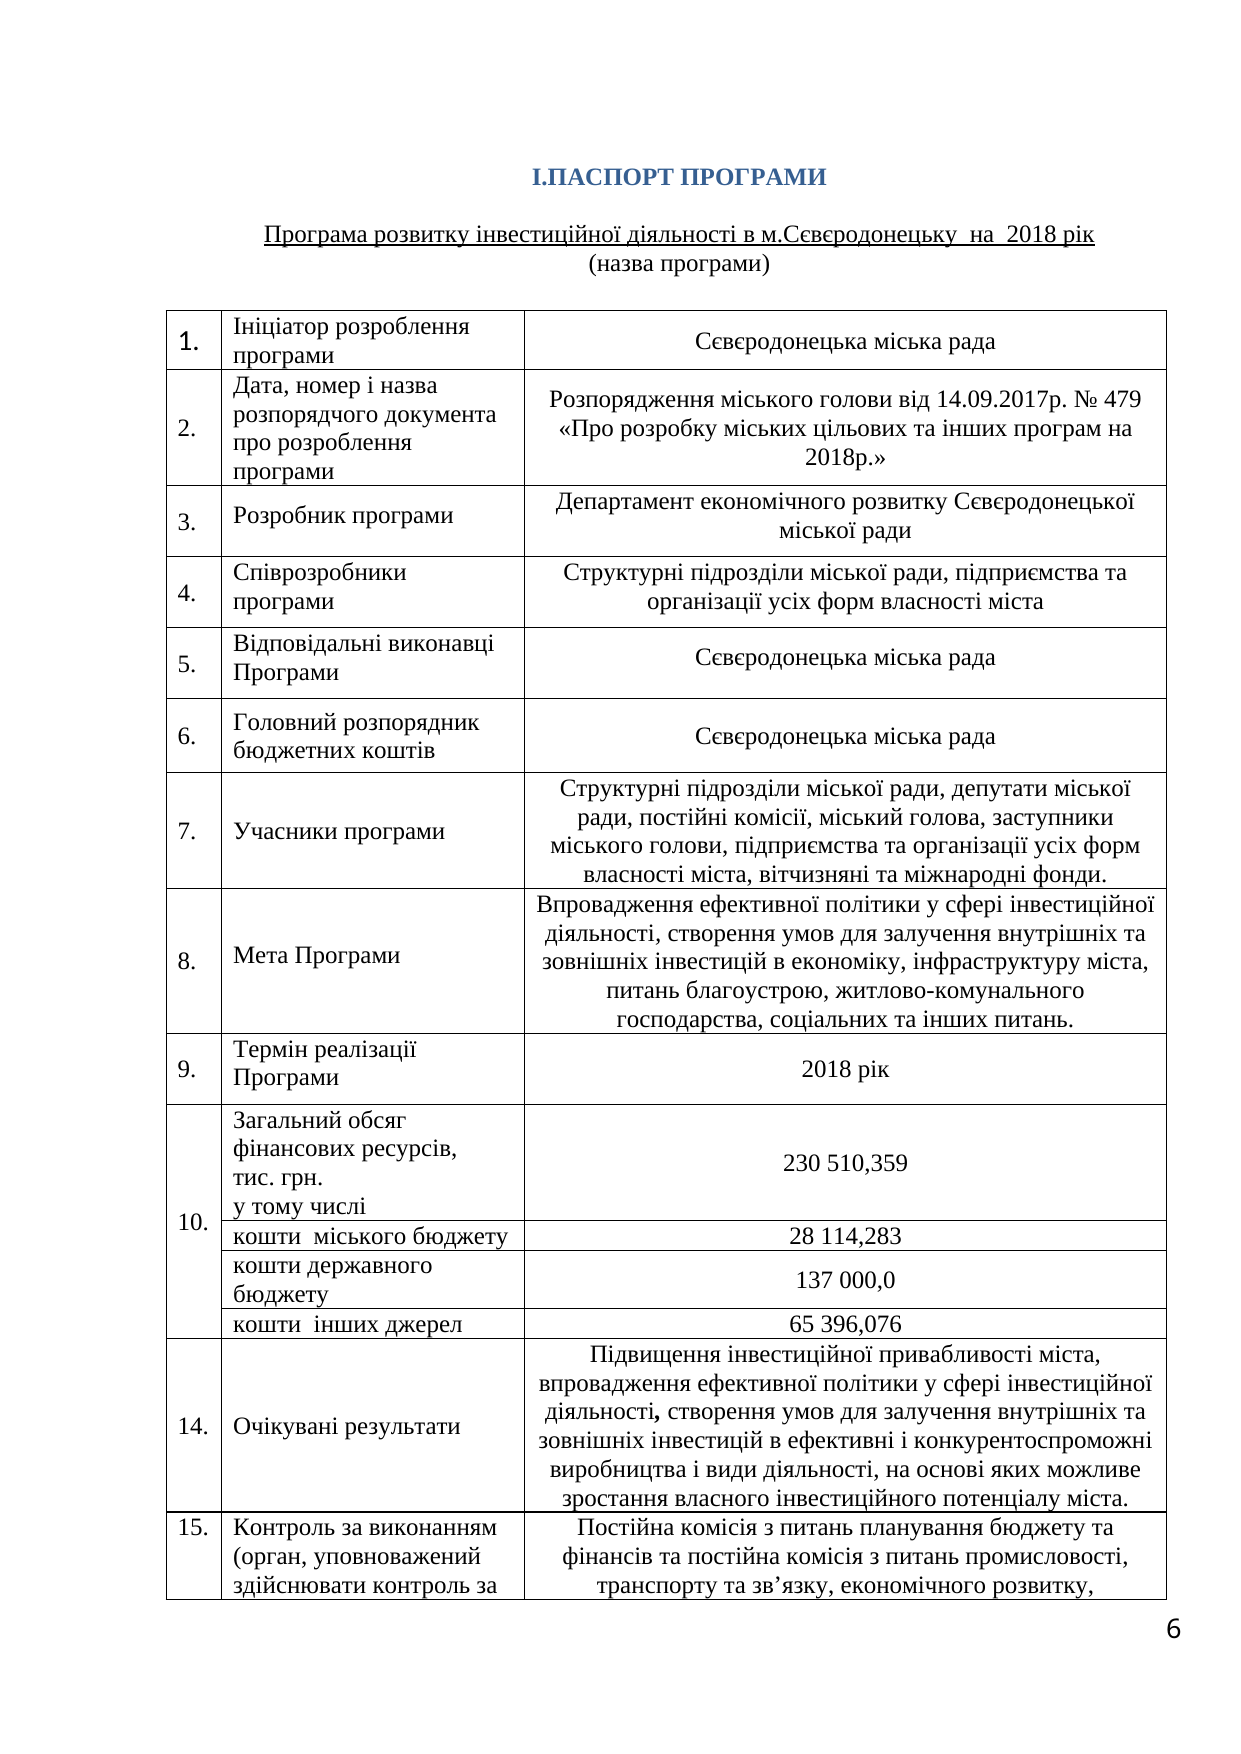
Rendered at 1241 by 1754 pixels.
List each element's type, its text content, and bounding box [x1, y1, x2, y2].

table_cell [167, 773, 221, 888]
table_header [167, 311, 221, 369]
table_cell Розробник програми [222, 486, 524, 556]
table_header Ініціатор розроблення програми [222, 311, 524, 369]
table_cell Сєвєродонецька міська рада [525, 699, 1166, 772]
table_cell [167, 1339, 221, 1511]
table_cell [167, 557, 221, 627]
table_cell 28 114,283 [525, 1221, 1166, 1249]
table_cell 65 396,076 [525, 1309, 1166, 1338]
table_cell [167, 486, 221, 556]
table_cell Учасники програми [222, 773, 524, 888]
table_cell Підвищення інвестиційної привабливості міста, впровадження ефективної політики у сфері інвестиційної діяльності, створення умов для залучення внутрішніх та зовнішніх інвестицій в ефективні і конкурентоспроможні виробництва і види діяльності, на основі яких можливе зростання власного інвестиційного потенціалу міста. [525, 1339, 1166, 1511]
table_cell Сєвєродонецька міська рада [525, 628, 1166, 698]
table_cell Розпорядження міського голови від 14.09.2017р. № 479 «Про розробку міських цільових та інших програм на 2018р.» [525, 370, 1166, 485]
table_cell Структурні підрозділи міської ради, підприємства та організації усіх форм власності міста [525, 557, 1166, 627]
table_cell кошти державного бюджету [222, 1251, 524, 1308]
table_cell Впровадження ефективної політики у сфері інвестиційної діяльності, створення умов для залучення внутрішніх та зовнішніх інвестицій в економіку, інфраструктуру міста, питань благоустрою, житлово-комунального господарства, соціальних та інших питань. [525, 889, 1166, 1033]
title Програма розвитку інвестиційної діяльності в м.Сєвєродонецьку на 2018 рік [177, 219, 1181, 248]
table_cell Структурні підрозділи міської ради, депутати міської ради, постійні комісії, міський голова, заступники міського голови, підприємства та організації усіх форм власності міста, вітчизняні та міжнародні фонди. [525, 773, 1166, 888]
table_cell кошти інших джерел [222, 1309, 524, 1338]
table_cell Дата, номер і назва розпорядчого документа про розроблення програми [222, 370, 524, 485]
table_cell кошти міського бюджету [222, 1221, 524, 1249]
table_cell Термін реалізації Програми [222, 1034, 524, 1104]
table_cell [167, 699, 221, 772]
table_cell [167, 889, 221, 1033]
text (назва програми) [177, 248, 1181, 277]
table_cell 230 510,359 [525, 1105, 1166, 1220]
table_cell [525, 1513, 1166, 1599]
table_cell 2018 рік [525, 1034, 1166, 1104]
table_cell [167, 1034, 221, 1104]
table_cell Очікувані результати [222, 1339, 524, 1511]
table_cell Департамент економічного розвитку Сєвєродонецької міської ради [525, 486, 1166, 556]
table_cell Відповідальні виконавці Програми [222, 628, 524, 698]
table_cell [222, 1513, 524, 1599]
table_cell [167, 1105, 221, 1338]
table_cell Співрозробники програми [222, 557, 524, 627]
table_cell [167, 628, 221, 698]
subtitle І.ПАСПОРТ ПРОГРАМИ [177, 162, 1181, 191]
table_header Сєвєродонецька міська рада [525, 311, 1166, 369]
table_cell Загальний обсяг фінансових ресурсів, тис. грн. у тому числі [222, 1105, 524, 1220]
table_cell 137 000,0 [525, 1251, 1166, 1308]
table_cell Мета Програми [222, 889, 524, 1033]
table_cell [167, 1513, 221, 1599]
table_cell Головний розпорядник бюджетних коштів [222, 699, 524, 772]
table_cell [167, 370, 221, 485]
